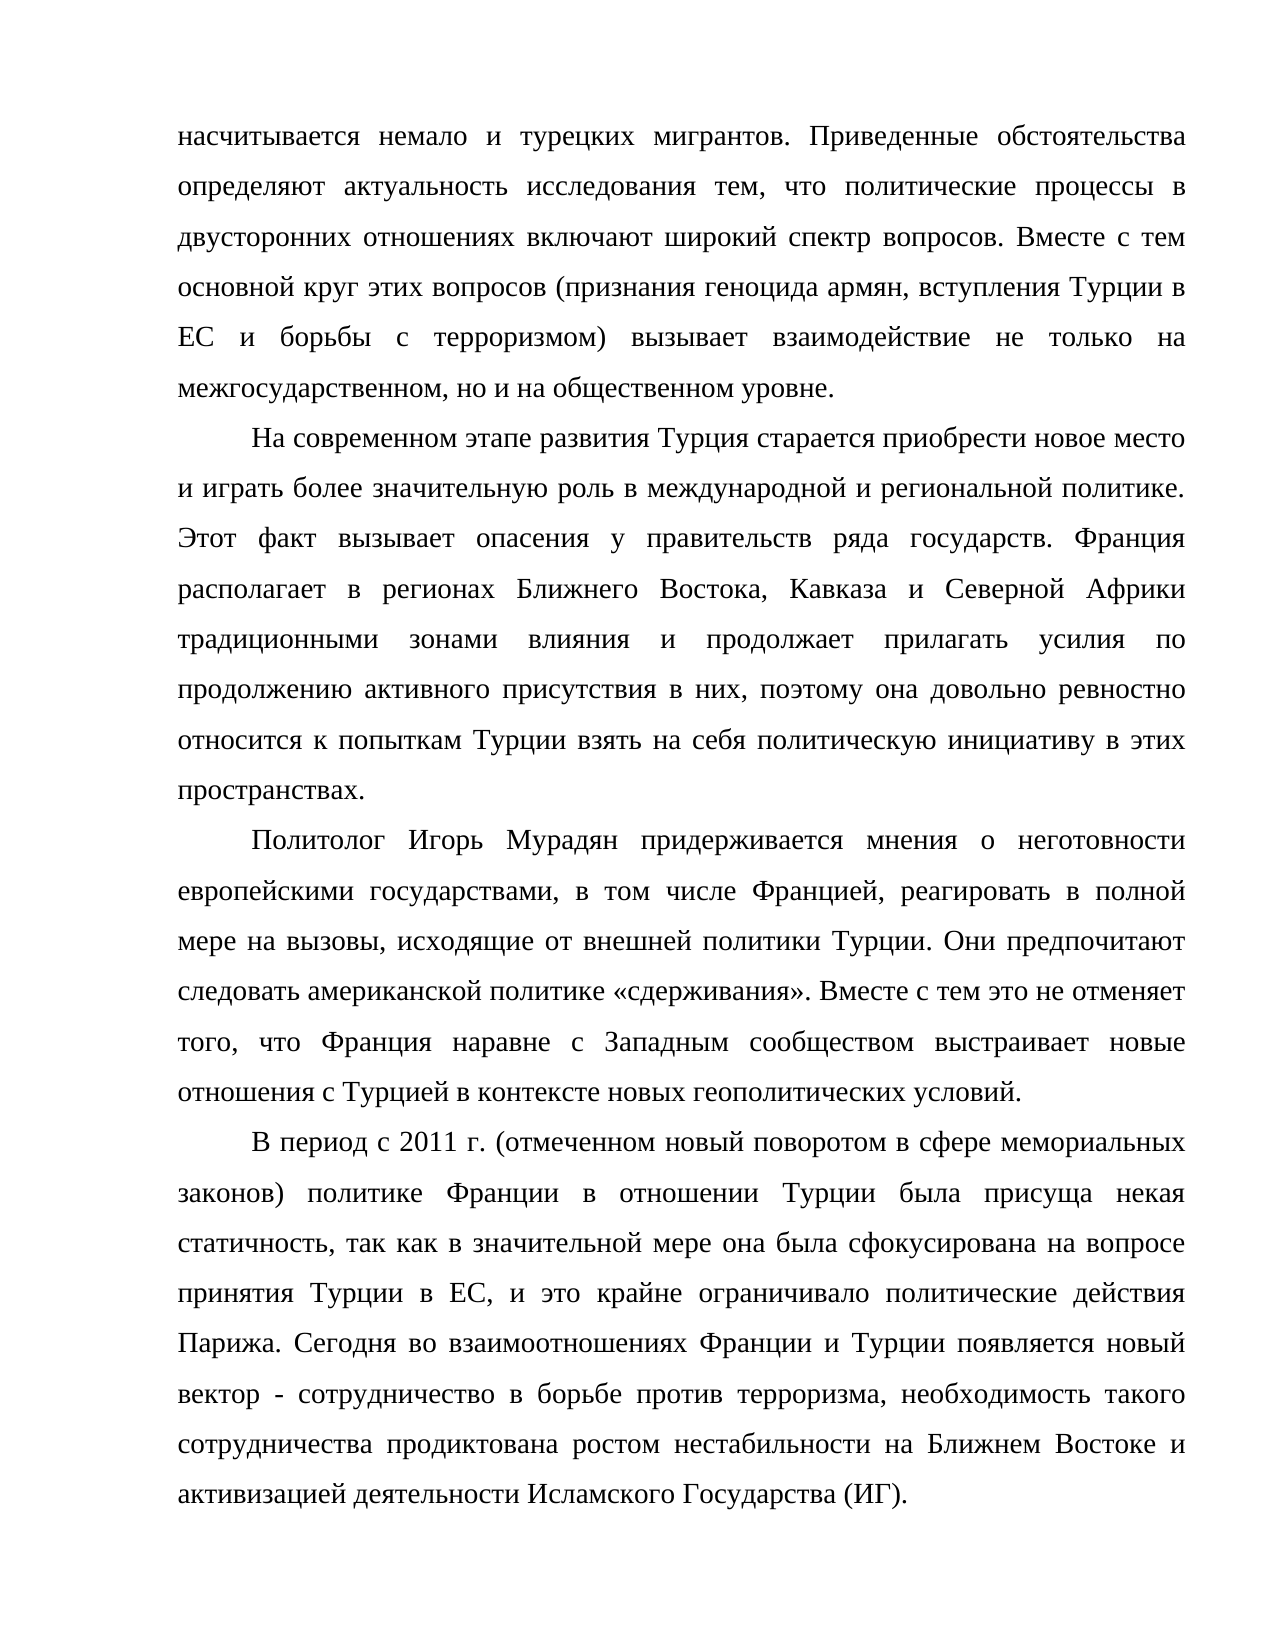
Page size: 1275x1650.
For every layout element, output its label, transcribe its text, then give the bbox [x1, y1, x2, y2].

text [177, 118, 1186, 403]
text На современном этапе развития Турция старается приобрести новое место и играть более значительную роль в международной и региональной политике. Этот факт вызывает опасения у правительств ряда государств. Франция располагает в регионах Ближнего Востока, Кавказа и Северной Африки традиционными зонами влияния и продолжает прилагать усилия по продолжению активного присутствия в них, поэтому она довольно ревностно относится к попыткам Турции взять на себя политическую инициативу в этих пространствах. [177, 420, 1186, 806]
text Политолог Игорь Мурадян придерживается мнения о неготовности европейскими государствами, в том числе Францией, реагировать в полной мере на вызовы, исходящие от внешней политики Турции. Они предпочитают следовать американской политике «сдерживания». Вместе с тем это не отменяет того, что Франция наравне с Западным сообществом выстраивает новые отношения с Турцией в контексте новых геополитических условий. [177, 822, 1186, 1108]
text В период с 2011 г. (отмеченном новый поворотом в сфере мемориальных законов) политике Франции в отношении Турции была присуща некая статичность, так как в значительной мере она была сфокусирована на вопросе принятия Турции в ЕС, и это крайне ограничивало политические действия Парижа. Сегодня во взаимоотношениях Франции и Турции появляется новый вектор - сотрудничество в борьбе против терроризма, необходимость такого сотрудничества продиктована ростом нестабильности на Ближнем Востоке и активизацией деятельности Исламского Государства (ИГ). [177, 1124, 1186, 1510]
